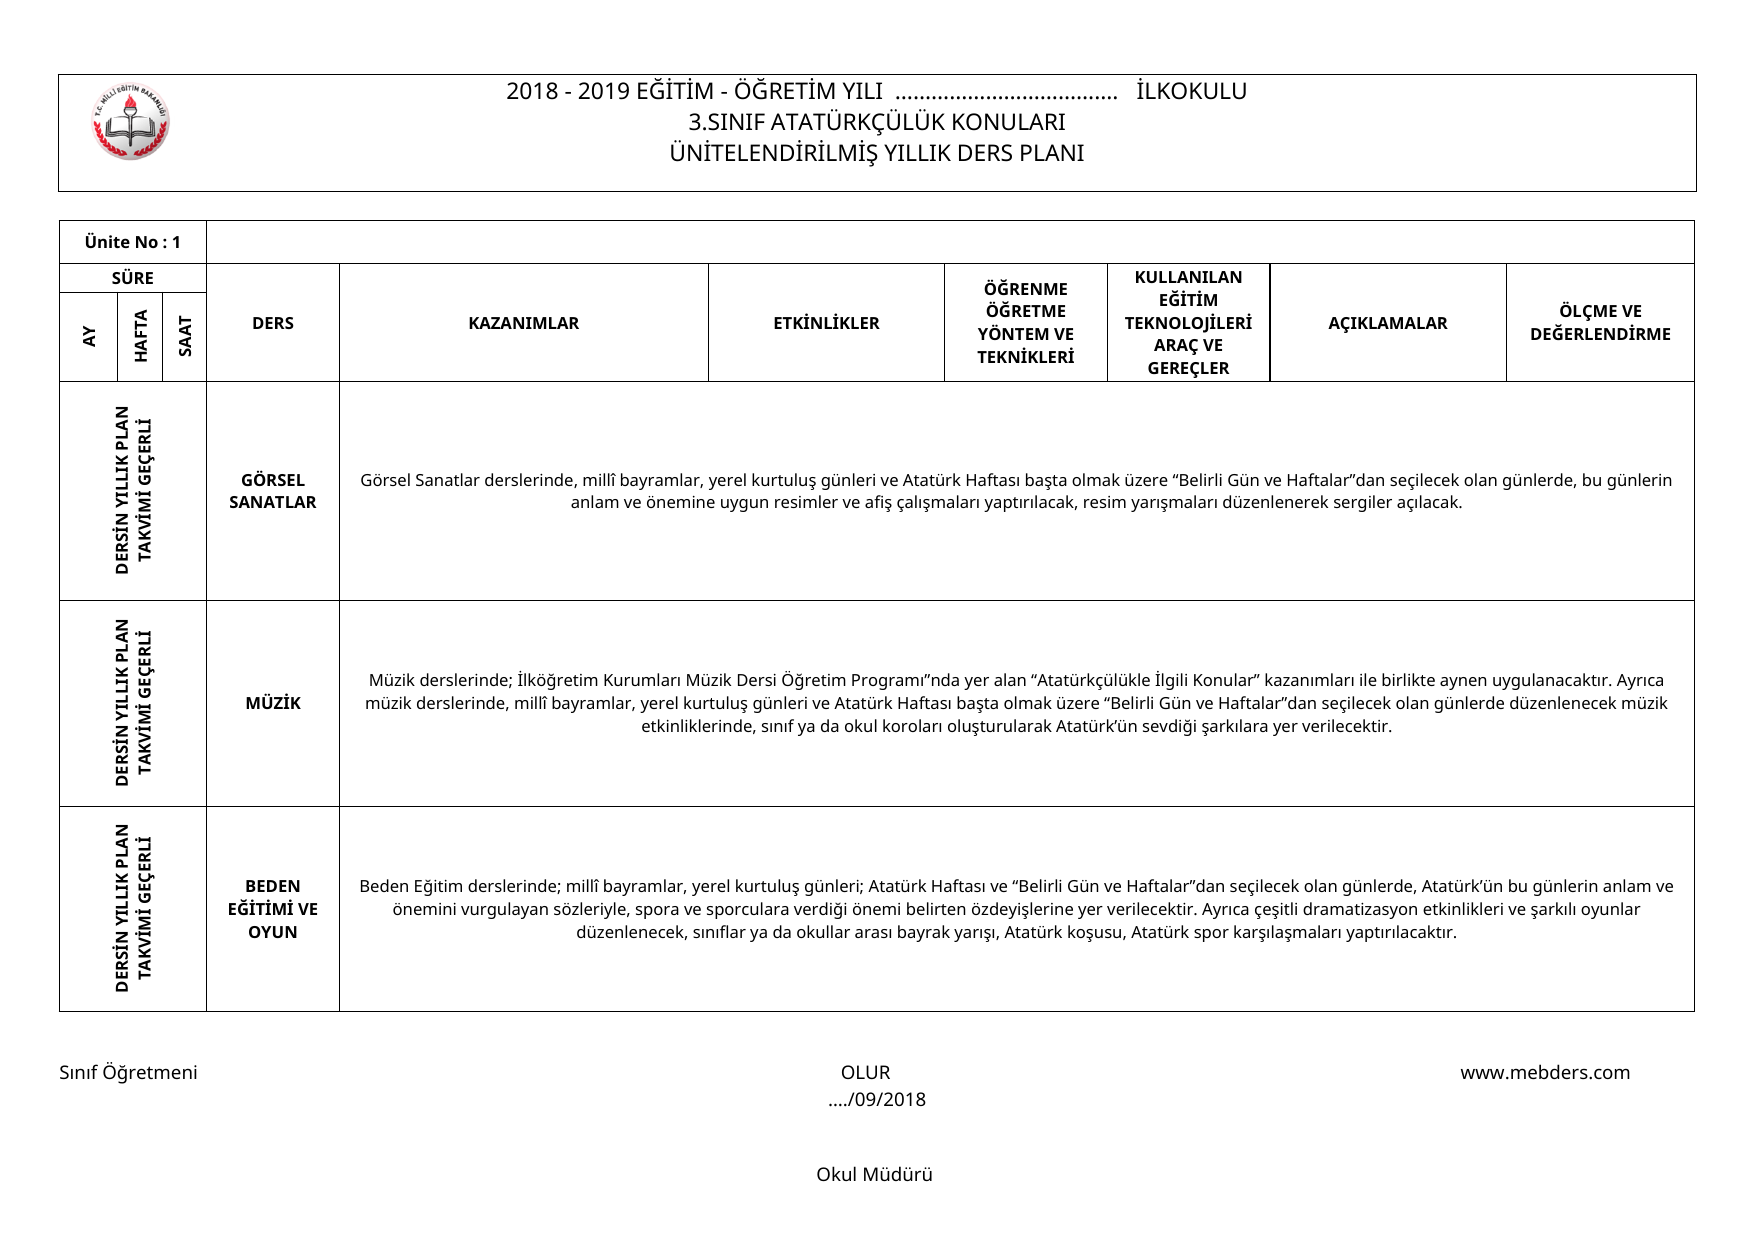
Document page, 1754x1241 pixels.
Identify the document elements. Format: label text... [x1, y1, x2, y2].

table_cell DERSİN YILLIK PLAN TAKVİMİ GEÇERLİ [60, 601, 206, 806]
text …./09/2018 [59, 1087, 1695, 1112]
table_cell AY [60, 293, 117, 381]
table_cell HAFTA [118, 293, 162, 381]
table_cell AÇIKLAMALAR [1271, 264, 1506, 381]
table_cell SAAT [163, 293, 206, 381]
table_cell Müzik derslerinde; İlköğretim Kurumları Müzik Dersi Öğretim Programı”nda yer alan “Atatürkçülükle İlgili Konular” kazanımları ile birlikte aynen uygulanacaktır. Ayrıca müzik derslerinde, millî bayramlar, yerel kurtuluş günleri ve Atatürk Haftası başta olmak üzere “Belirli Gün ve Haftalar”dan seçilecek olan günlerde düzenlenecek müzik etkinliklerinde, sınıf ya da okul koroları oluşturularak Atatürk’ün sevdiği şarkılara yer verilecektir. [340, 601, 1694, 806]
picture [85, 77, 175, 167]
table_header Ünite No : 1 [60, 221, 206, 263]
table_cell MÜZİK [207, 601, 339, 806]
text Okul Müdürü [723, 1161, 1695, 1186]
table_cell BEDEN EĞİTİMİ VE OYUN [207, 807, 339, 1011]
table_cell ETKİNLİKLER [709, 264, 944, 381]
table_cell Görsel Sanatlar derslerinde, millî bayramlar, yerel kurtuluş günleri ve Atatürk Haftası başta olmak üzere “Belirli Gün ve Haftalar”dan seçilecek olan günlerde, bu günlerin anlam ve önemine uygun resimler ve afiş çalışmaları yaptırılacak, resim yarışmaları düzenlenerek sergiler açılacak. [340, 382, 1694, 600]
table_cell Beden Eğitim derslerinde; millî bayramlar, yerel kurtuluş günleri; Atatürk Haftası ve “Belirli Gün ve Haftalar”dan seçilecek olan günlerde, Atatürk’ün bu günlerin anlam ve önemini vurgulayan sözleriyle, spora ve sporculara verdiği önemi belirten özdeyişlerine yer verilecektir. Ayrıca çeşitli dramatizasyon etkinlikleri ve şarkılı oyunlar düzenlenecek, sınıflar ya da okullar arası bayrak yarışı, Atatürk koşusu, Atatürk spor karşılaşmaları yaptırılacaktır. [340, 807, 1694, 1011]
table_cell SÜRE [60, 264, 206, 292]
table_cell KAZANIMLAR [340, 264, 708, 381]
table_cell DERSİN YILLIK PLAN TAKVİMİ GEÇERLİ [60, 382, 206, 600]
table_cell DERSİN YILLIK PLAN TAKVİMİ GEÇERLİ [60, 807, 206, 1011]
table_cell GÖRSEL SANATLAR [207, 382, 339, 600]
table_header [207, 221, 1694, 263]
table_cell ÖĞRENME ÖĞRETME YÖNTEM VE TEKNİKLERİ [945, 264, 1107, 381]
text Sınıf Öğretmeni OLUR www.mebders.com [59, 1059, 1695, 1085]
table_cell ÖLÇME VE DEĞERLENDİRME [1507, 264, 1694, 381]
table_cell DERS [207, 264, 339, 381]
table_cell KULLANILAN EĞİTİM TEKNOLOJİLERİ ARAÇ VE GEREÇLER [1108, 264, 1269, 381]
